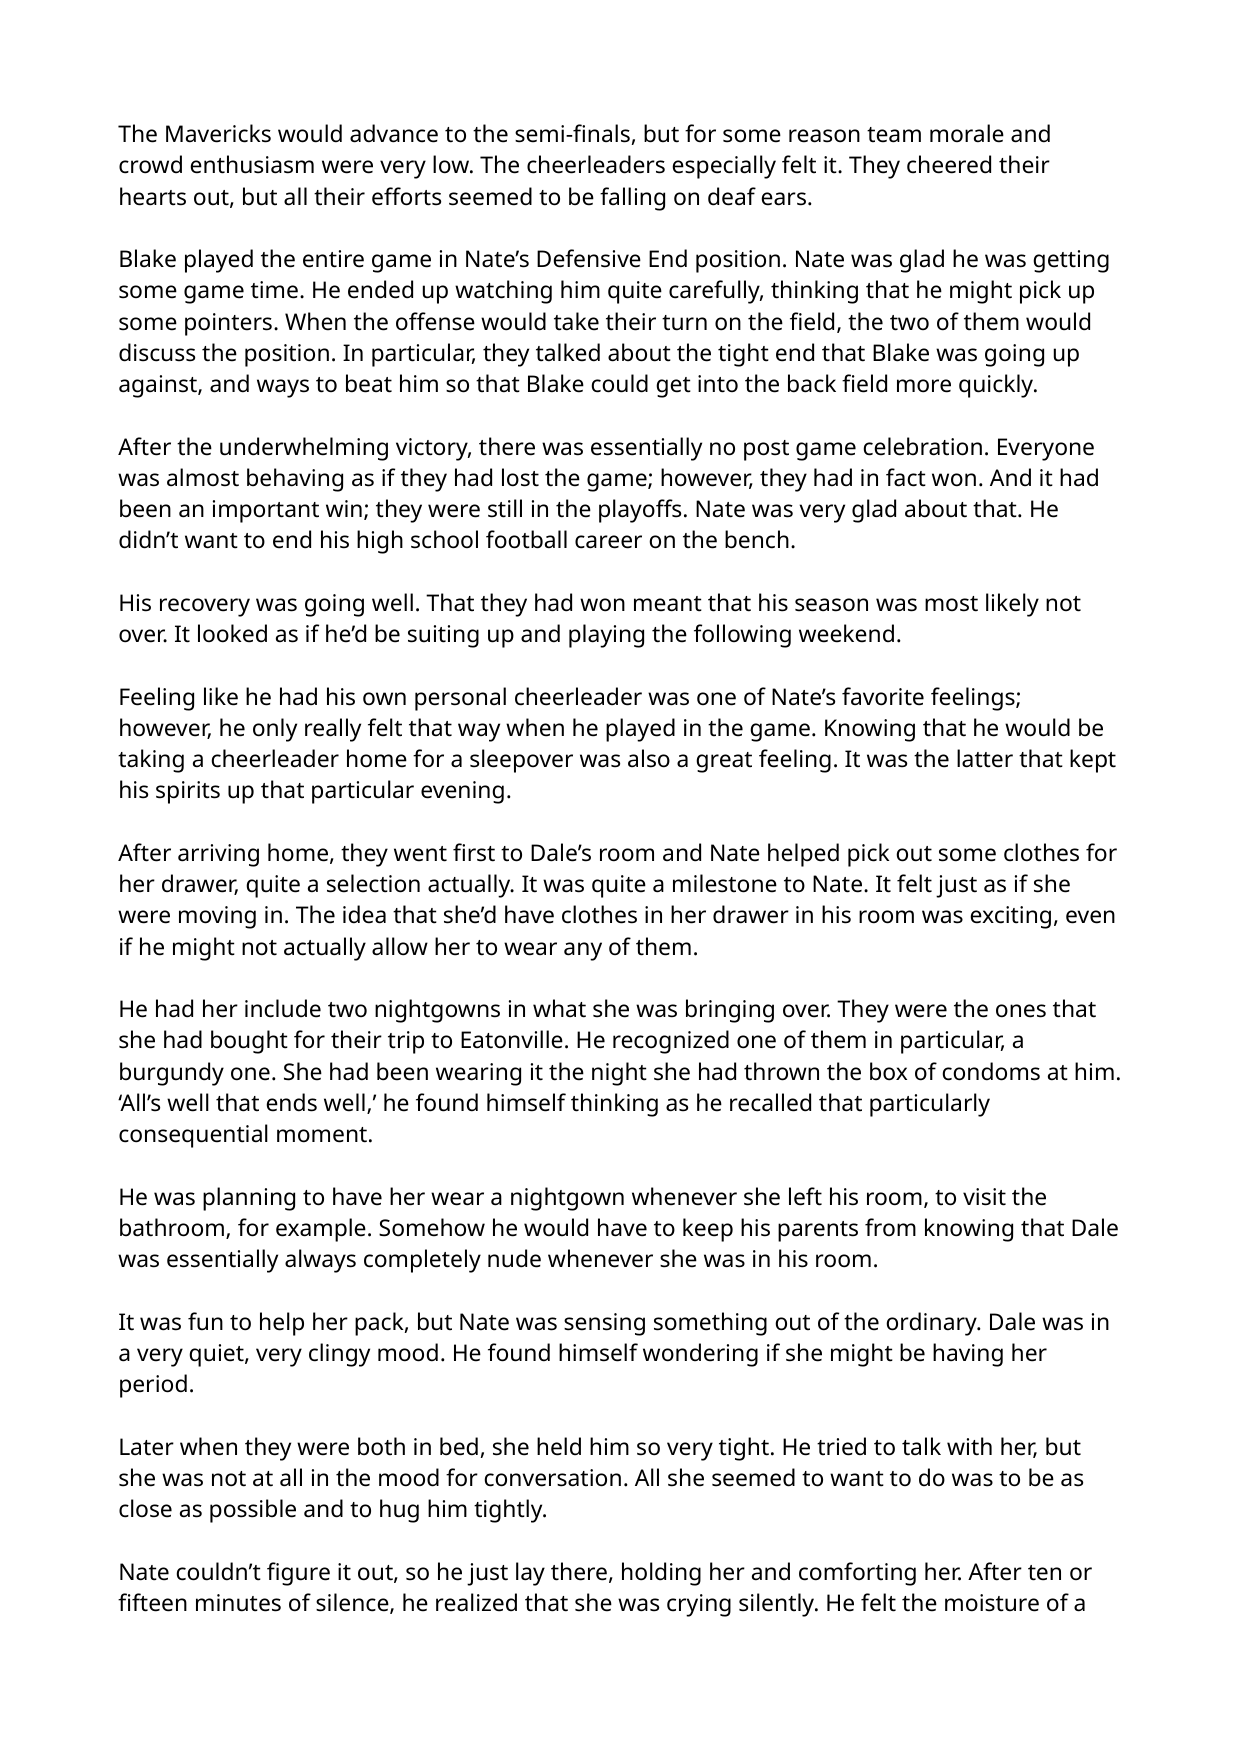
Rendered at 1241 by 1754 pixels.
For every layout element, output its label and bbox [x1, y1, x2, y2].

text [118, 118, 1122, 1618]
